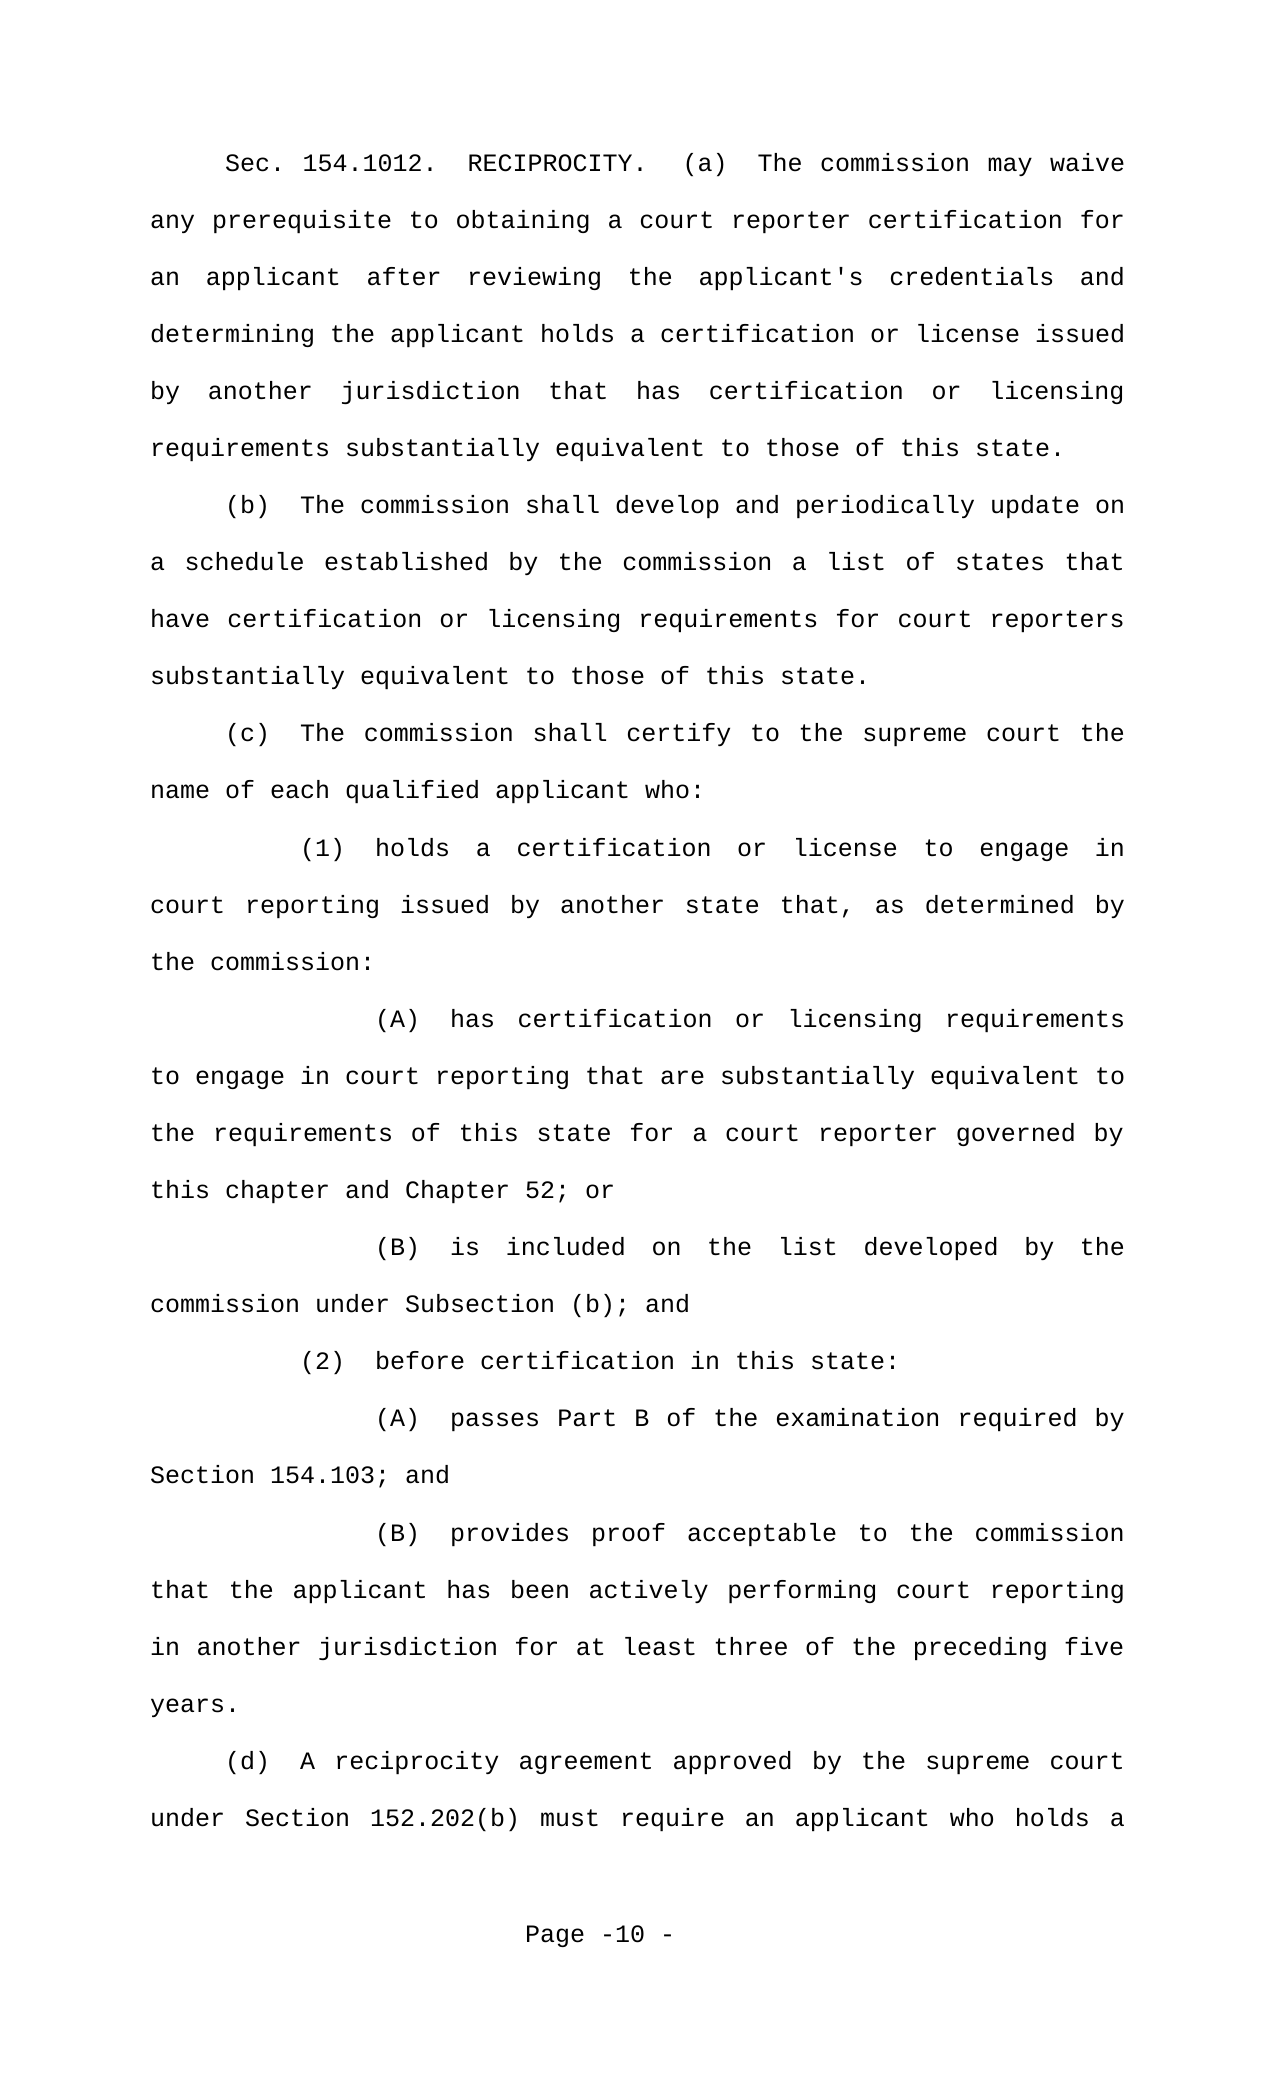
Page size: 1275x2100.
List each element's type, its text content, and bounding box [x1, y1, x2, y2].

text (b) The commission shall develop and periodically update on a schedule established by the commission a list of states that have certification or licensing requirements for court reporters substantially equivalent to those of this state. [150, 492, 1125, 692]
text (c) The commission shall certify to the supreme court the name of each qualified applicant who: [150, 721, 1125, 806]
text (B) is included on the list developed by the commission under Subsection (b); and [150, 1234, 1125, 1320]
text (2) before certification in this state: [150, 1349, 1125, 1377]
text (B) provides proof acceptable to the commission that the applicant has been actively performing court reporting in another jurisdiction for at least three of the preceding five years. [150, 1520, 1125, 1720]
text (1) holds a certification or license to engage in court reporting issued by another state that, as determined by the commission: [150, 835, 1125, 978]
text (A) passes Part B of the examination required by Section 154.103; and [150, 1406, 1125, 1491]
text Sec. 154.1012. RECIPROCITY. (a) The commission may waive any prerequisite to obtaining a court reporter certification for an applicant after reviewing the applicant's credentials and determining the applicant holds a certification or license issued by another jurisdiction that has certification or licensing requirements substantially equivalent to those of this state. [150, 150, 1125, 464]
text (A) has certification or licensing requirements to engage in court reporting that are substantially equivalent to the requirements of this state for a court reporter governed by this chapter and Chapter 52; or [150, 1006, 1125, 1206]
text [150, 1748, 1125, 1834]
